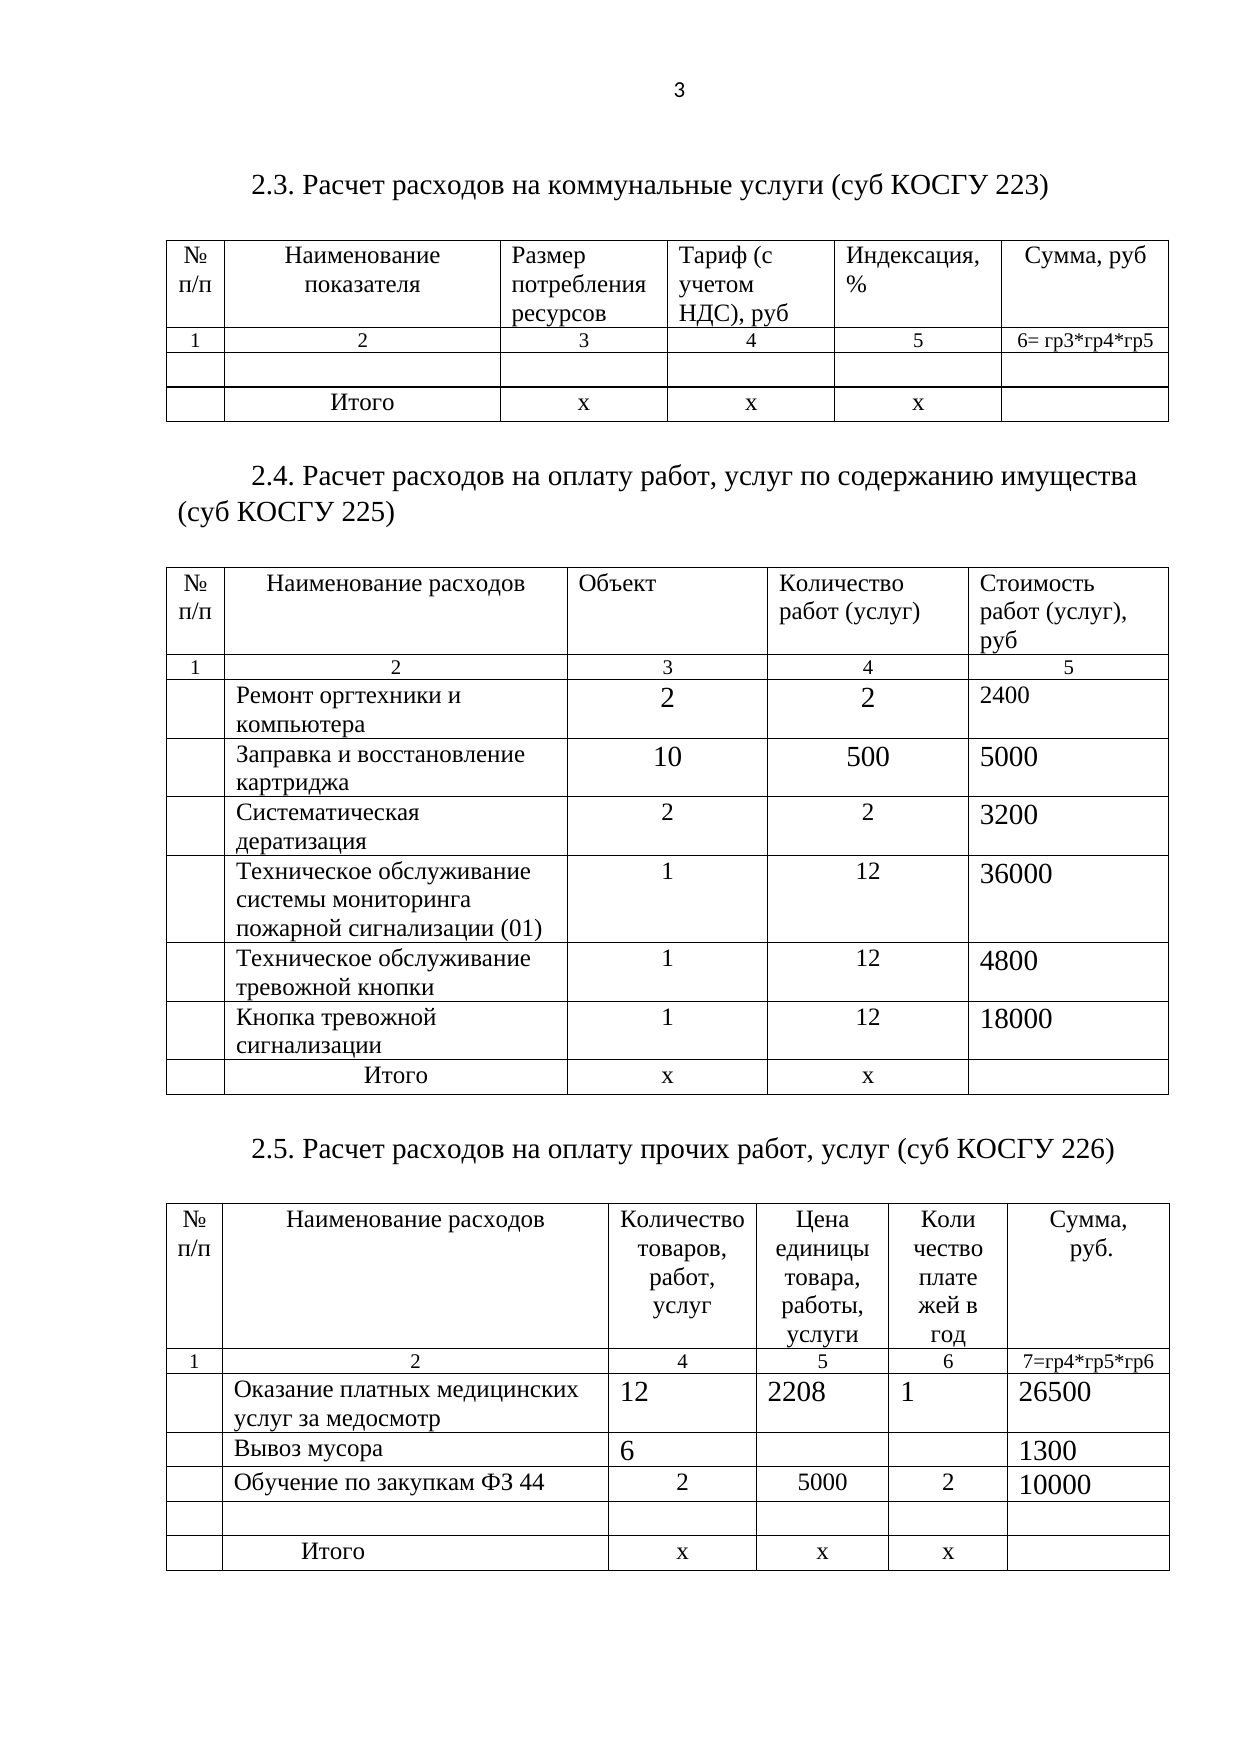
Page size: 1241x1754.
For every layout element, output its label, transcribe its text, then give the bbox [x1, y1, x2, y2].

table_cell 3200 [969, 797, 1168, 855]
table_cell [1002, 388, 1168, 421]
table_cell х [501, 388, 667, 421]
table_header № п/п [167, 568, 224, 654]
table_cell [609, 1502, 756, 1535]
table_cell 3 [568, 655, 767, 679]
table_cell [167, 388, 224, 421]
table_cell Заправка и восстановление картриджа [225, 739, 567, 796]
table_cell 36000 [969, 856, 1168, 942]
table_cell 6= гр3*гр4*гр5 [1002, 328, 1168, 352]
table_cell [167, 680, 224, 738]
table_cell [167, 353, 224, 386]
table_cell [225, 353, 500, 386]
table_cell х [889, 1536, 1007, 1570]
table_cell Техническое обслуживание системы мониторинга пожарной сигнализации (01) [225, 856, 567, 942]
table_cell 2 [609, 1467, 756, 1501]
table_cell 1300 [1008, 1433, 1169, 1466]
table_cell 12 [768, 1002, 968, 1059]
table_cell Вывоз мусора [223, 1433, 608, 1466]
table_cell [889, 1502, 1007, 1535]
table_cell 12 [609, 1374, 756, 1432]
table_cell [1008, 1502, 1169, 1535]
table_cell 5 [835, 328, 1001, 352]
text 2.3. Расчет расходов на коммунальные услуги (суб КОСГУ 223) [177, 167, 1181, 201]
text 2.5. Расчет расходов на оплату прочих работ, услуг (суб КОСГУ 226) [177, 1131, 1181, 1164]
table_header Количество работ (услуг) [768, 568, 968, 654]
table_cell 7=гр4*гр5*гр6 [1008, 1349, 1169, 1373]
table_cell [167, 1002, 224, 1059]
table_cell 5 [757, 1349, 888, 1373]
table_cell Ремонт оргтехники и компьютера [225, 680, 567, 738]
table_cell 26500 [1008, 1374, 1169, 1432]
table_cell 4 [768, 655, 968, 679]
table_cell Систематическая дератизация [225, 797, 567, 855]
table_cell 5000 [757, 1467, 888, 1501]
table_header Коли чество плате жей в год [889, 1204, 1007, 1348]
table_cell 4 [668, 328, 834, 352]
table_cell 18000 [969, 1002, 1168, 1059]
table_cell 6 [889, 1349, 1007, 1373]
table_cell 1 [167, 1349, 222, 1373]
table_header Наименование показателя [225, 241, 500, 327]
table_cell 10000 [1008, 1467, 1169, 1501]
table_cell х [568, 1060, 767, 1094]
table_cell 2 [768, 680, 968, 738]
table_cell [668, 353, 834, 386]
table_cell Обучение по закупкам ФЗ 44 [223, 1467, 608, 1501]
table_header Сумма, руб. [1008, 1204, 1169, 1348]
table_cell [167, 797, 224, 855]
table_cell [1002, 353, 1168, 386]
table_cell 1 [568, 943, 767, 1001]
table_header Индексация, % [835, 241, 1001, 327]
table_cell 2 [768, 797, 968, 855]
table_header № п/п [167, 1204, 222, 1348]
table_cell х [668, 388, 834, 421]
table_cell х [835, 388, 1001, 421]
table_cell Итого [225, 388, 500, 421]
text 2.4. Расчет расходов на оплату работ, услуг по содержанию имущества (суб КОСГУ 225) [177, 458, 1181, 528]
table_cell [757, 1433, 888, 1466]
table_header Наименование расходов [223, 1204, 608, 1348]
table_cell Техническое обслуживание тревожной кнопки [225, 943, 567, 1001]
table_header Цена единицы товара, работы, услуги [757, 1204, 888, 1348]
table_cell [223, 1502, 608, 1535]
table_cell [167, 1467, 222, 1501]
table_cell 2400 [969, 680, 1168, 738]
table_cell [167, 1536, 222, 1570]
table_header Стоимость работ (услуг), руб [969, 568, 1168, 654]
table_cell 2 [225, 328, 500, 352]
table_cell 6 [609, 1433, 756, 1466]
table_header Тариф (с учетом НДС), руб [668, 241, 834, 327]
table_cell [757, 1502, 888, 1535]
table_cell 1 [568, 856, 767, 942]
table_cell х [609, 1536, 756, 1570]
table_cell 3 [501, 328, 667, 352]
table_cell 2 [568, 797, 767, 855]
table_cell Кнопка тревожной сигнализации [225, 1002, 567, 1059]
table_cell 2 [225, 655, 567, 679]
table_cell 4800 [969, 943, 1168, 1001]
table_cell 2 [568, 680, 767, 738]
table_cell 1 [568, 1002, 767, 1059]
table_header Объект [568, 568, 767, 654]
table_cell [889, 1433, 1007, 1466]
table_cell 2208 [757, 1374, 888, 1432]
table_cell 1 [167, 328, 224, 352]
table_cell [1008, 1536, 1169, 1570]
table_cell [167, 1502, 222, 1535]
table_cell [167, 943, 224, 1001]
table_cell [167, 739, 224, 796]
table_cell 2 [889, 1467, 1007, 1501]
table_cell Оказание платных медицинских услуг за медосмотр [223, 1374, 608, 1432]
table_cell [969, 1060, 1168, 1094]
table_cell [501, 353, 667, 386]
table_cell [167, 1060, 224, 1094]
table_cell Итого [223, 1536, 608, 1570]
table_header № п/п [167, 241, 224, 327]
table_cell х [768, 1060, 968, 1094]
table_cell 12 [768, 856, 968, 942]
table_cell 5 [969, 655, 1168, 679]
table_cell [167, 856, 224, 942]
table_cell [835, 353, 1001, 386]
table_cell 500 [768, 739, 968, 796]
table_cell [167, 1433, 222, 1466]
table_cell 1 [889, 1374, 1007, 1432]
table_cell 5000 [969, 739, 1168, 796]
table_cell [167, 1374, 222, 1432]
table_cell 12 [768, 943, 968, 1001]
table_cell 1 [167, 655, 224, 679]
table_cell 2 [223, 1349, 608, 1373]
table_cell 10 [568, 739, 767, 796]
table_cell Итого [225, 1060, 567, 1094]
table_header Размер потребления ресурсов [501, 241, 667, 327]
table_header Сумма, руб [1002, 241, 1168, 327]
table_cell х [757, 1536, 888, 1570]
table_header Количество товаров, работ, услуг [609, 1204, 756, 1348]
table_cell 4 [609, 1349, 756, 1373]
table_header Наименование расходов [225, 568, 567, 654]
